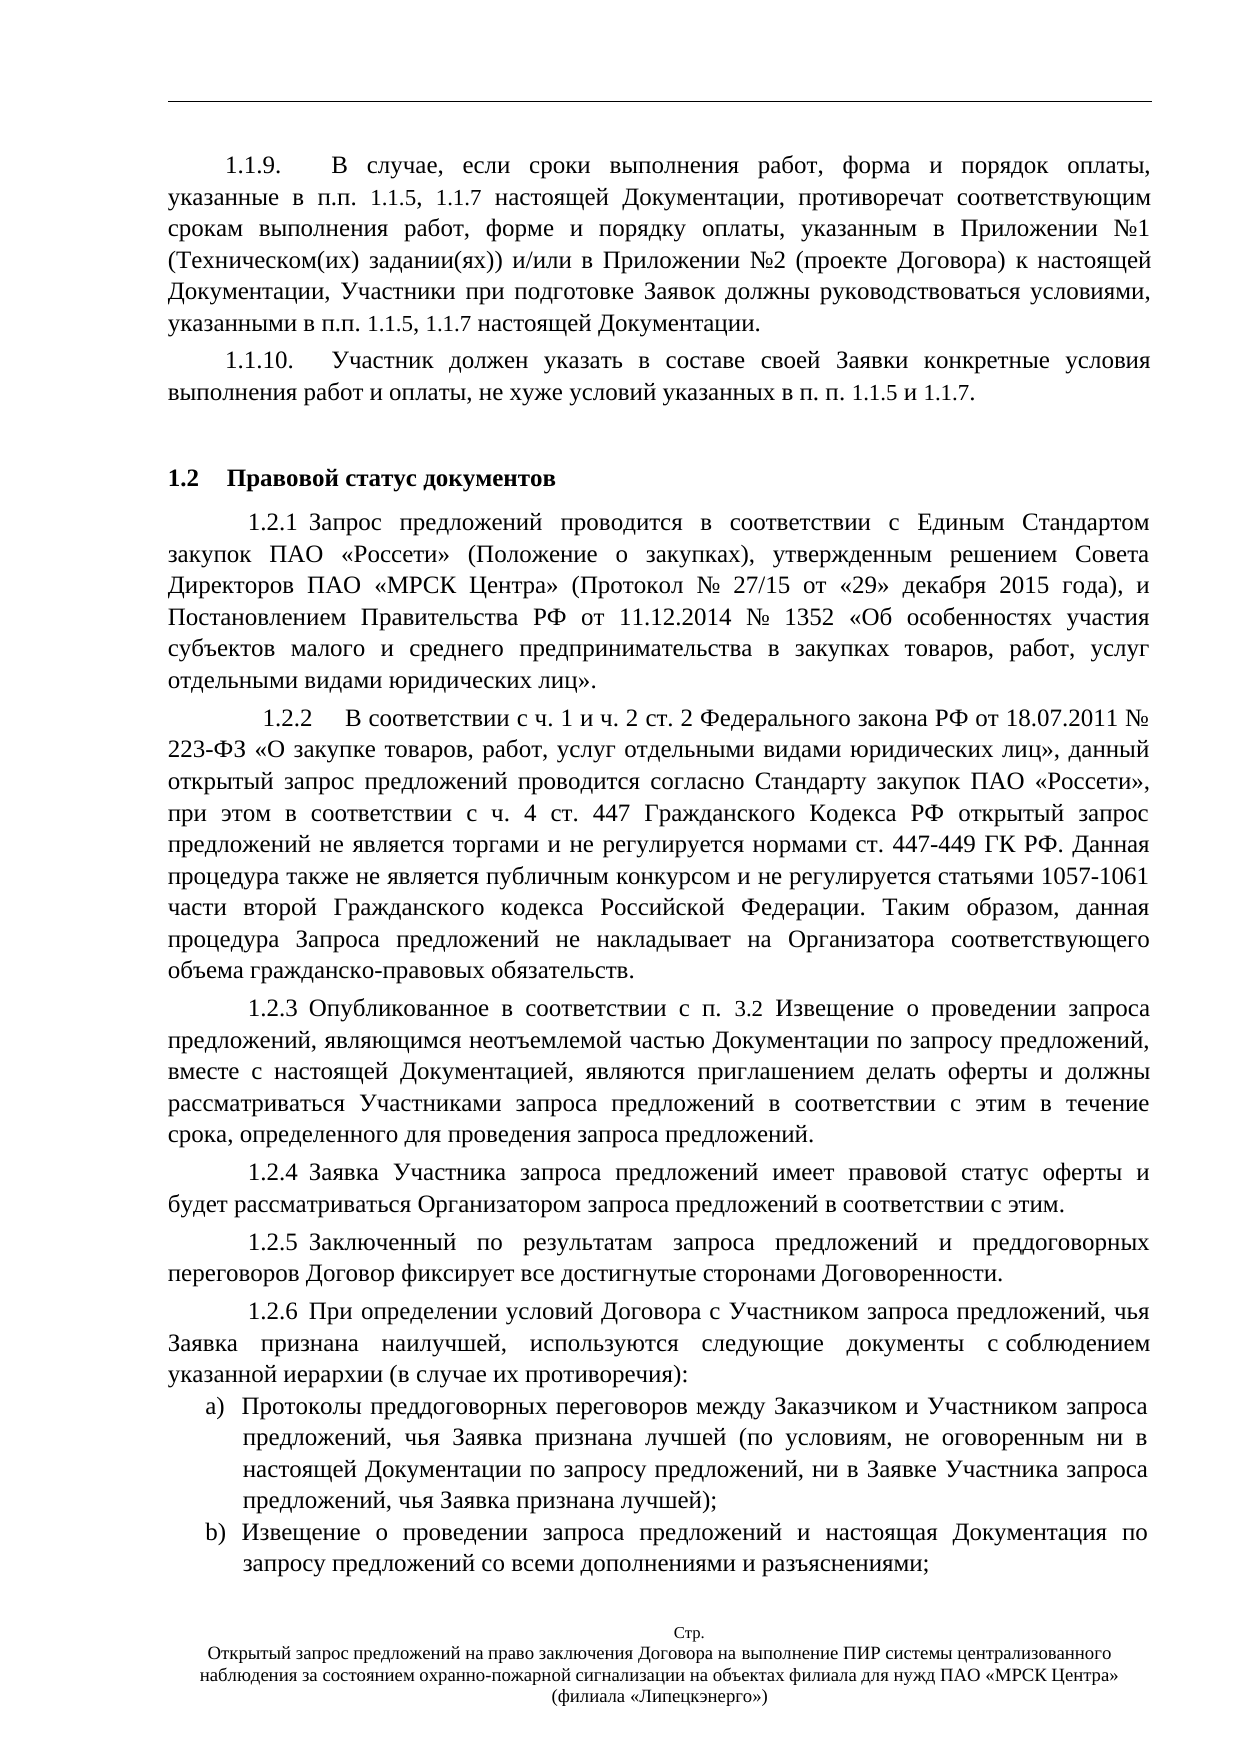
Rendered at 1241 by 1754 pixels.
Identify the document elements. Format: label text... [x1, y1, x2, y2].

list Участник должен указать в составе своей Заявки конкретные условия выполнения работ и оплаты, не хуже условий указанных в п. п. 1.1.5 и 1.1.7. [168, 346, 1152, 406]
list В соответствии с ч. 1 и ч. 2 ст. 2 Федерального закона РФ от 18.07.2011 № 223-ФЗ «О закупке товаров, работ, услуг отдельными видами юридических лиц», данный открытый запрос предложений проводится согласно Стандарту закупок ПАО «Россети», при этом в соответствии с ч. 4 ст. 447 Гражданского Кодекса РФ открытый запрос предложений не является торгами и не регулируется нормами ст. 447-449 ГК РФ. Данная процедура также не является публичным конкурсом и не регулируется статьями 1057-1061 части второй Гражданского кодекса Российской Федерации. Таким образом, данная процедура Запроса предложений не накладывает на Организатора соответствующего объема гражданско-правовых обязательств. [168, 703, 1150, 984]
list Протоколы преддоговорных переговоров между Заказчиком и Участником запроса предложений, чья Заявка признана лучшей (по условиям, не оговоренным ни в настоящей Документации по запросу предложений, ни в Заявке Участника запроса предложений, чья Заявка признана лучшей); [205, 1391, 1149, 1514]
list Запрос предложений проводится в соответствии с Единым Стандартом закупок ПАО «Россети» (Положение о закупках), утвержденным решением Совета Директоров ПАО «МРСК Центра» (Протокол № 27/15 от «29» декабря 2015 года), и Постановлением Правительства РФ от 11.12.2014 № 1352 «Об особенностях участия субъектов малого и среднего предпринимательства в закупках товаров, работ, услуг отдельными видами юридических лиц». [168, 507, 1150, 694]
list Опубликованное в соответствии с п. 3.2 Извещение о проведении запроса предложений, являющимся неотъемлемой частью Документации по запросу предложений, вместе с настоящей Документацией, являются приглашением делать оферты и должны рассматриваться Участниками запроса предложений в соответствии с этим в течение срока, определенного для проведения запроса предложений. [168, 993, 1150, 1148]
list Извещение о проведении запроса предложений и настоящая Документация по запросу предложений со всеми дополнениями и разъяснениями; [205, 1517, 1148, 1577]
list Заявка Участника запроса предложений имеет правовой статус оферты и будет рассматриваться Организатором запроса предложений в соответствии с этим. [168, 1157, 1150, 1218]
subtitle Правовой статус документов [168, 463, 1152, 492]
list Заключенный по результатам запроса предложений и преддоговорных переговоров Договор фиксирует все достигнутые сторонами Договоренности. [168, 1227, 1150, 1287]
list В случае, если сроки выполнения работ, форма и порядок оплаты, указанные в п.п. 1.1.5, 1.1.7 настоящей Документации, противоречат соответствующим срокам выполнения работ, форме и порядку оплаты, указанным в Приложении №1 (Техническом(их) задании(ях)) и/или в Приложении №2 (проекте Договора) к настоящей Документации, Участники при подготовке Заявок должны руководствоваться условиями, указанными в п.п. 1.1.5, 1.1.7 настоящей Документации. [168, 150, 1152, 337]
list При определении условий Договора с Участником запроса предложений, чья Заявка признана наилучшей, используются следующие документы с соблюдением указанной иерархии (в случае их противоречия): [168, 1296, 1150, 1388]
